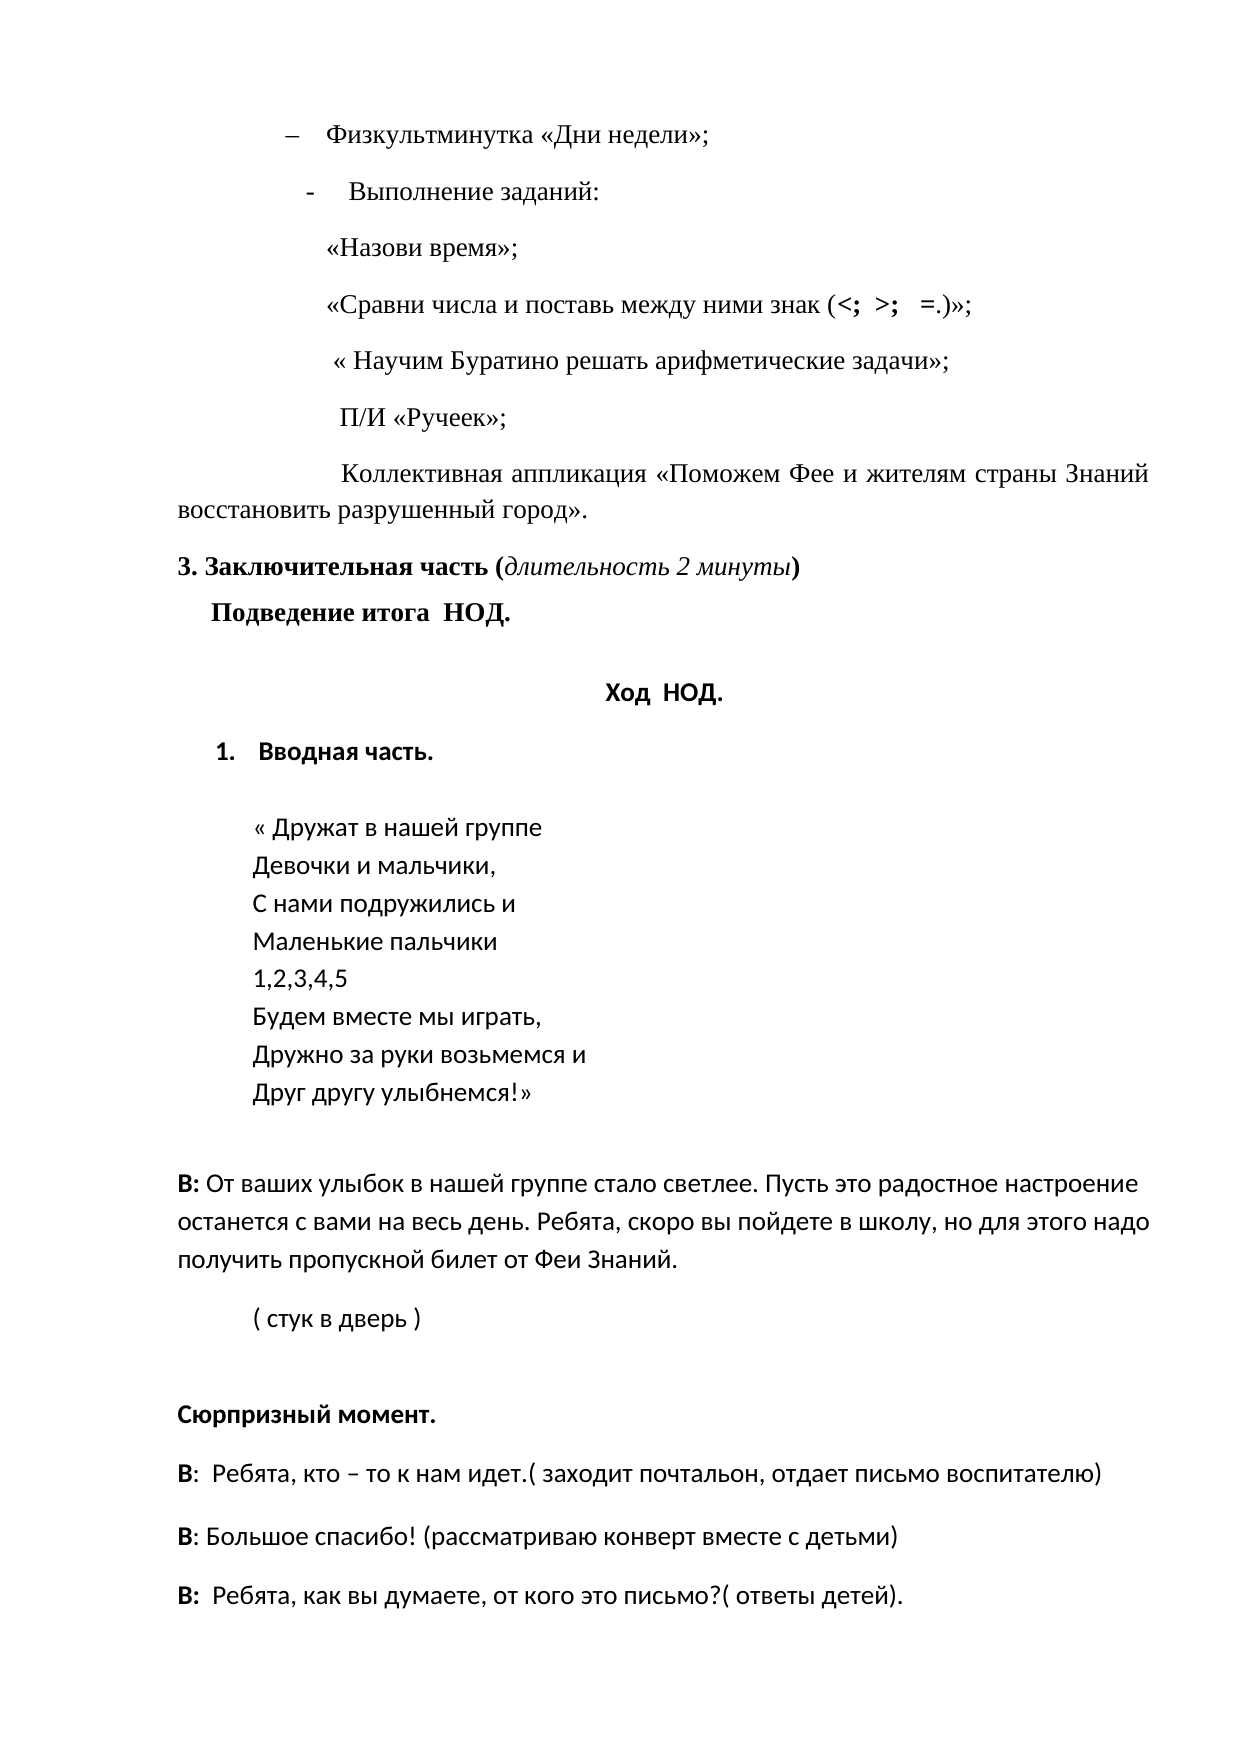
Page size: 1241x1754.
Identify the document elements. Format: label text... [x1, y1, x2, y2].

list Будем вместе мы играть, [252, 999, 1152, 1032]
text В: Большое спасибо! (рассматриваю конверт вместе с детьми) [177, 1519, 1152, 1552]
text Ход НОД. [177, 675, 1152, 708]
text Коллективная аппликация «Поможем Фее и жителям страны Знаний восстановить разрушенный город». [177, 457, 1152, 524]
text 3. Заключительная часть (длительность 2 минуты) [177, 550, 1152, 581]
list Девочки и мальчики, [252, 848, 1152, 881]
text – Физкультминутка «Дни недели»; [177, 118, 1152, 149]
list « Дружат в нашей группе [252, 810, 1152, 843]
text П/И «Ручеек»; [177, 401, 1152, 432]
text В: Ребята, как вы думаете, от кого это письмо?( ответы детей). [177, 1578, 1152, 1611]
text Подведение итога НОД. [177, 596, 1152, 628]
text Сюрпризный момент. [177, 1397, 1152, 1431]
text В: От ваших улыбок в нашей группе стало светлее. Пусть это радостное настроение останется с вами на весь день. Ребята, скоро вы пойдете в школу, но для этого надо получить пропускной билет от Феи Знаний. [177, 1166, 1152, 1275]
text - Выполнение заданий: [177, 175, 1152, 206]
text «Сравни числа и поставь между ними знак (<; >; =.)»; [177, 288, 1152, 319]
list Друг другу улыбнемся!» [252, 1075, 1152, 1108]
text « Научим Буратино решать арифметические задачи»; [177, 344, 1152, 376]
list С нами подружились и [252, 886, 1152, 919]
text В: Ребята, кто – то к нам идет.( заходит почтальон, отдает письмо воспитателю) [177, 1456, 1152, 1489]
text «Назови время»; [177, 231, 1152, 262]
list Маленькие пальчики [252, 924, 1152, 957]
list Дружно за руки возьмемся и [252, 1037, 1152, 1070]
list ( стук в дверь ) [252, 1301, 1152, 1334]
list Вводная часть. [215, 734, 1152, 767]
list 1,2,3,4,5 [252, 962, 1152, 994]
